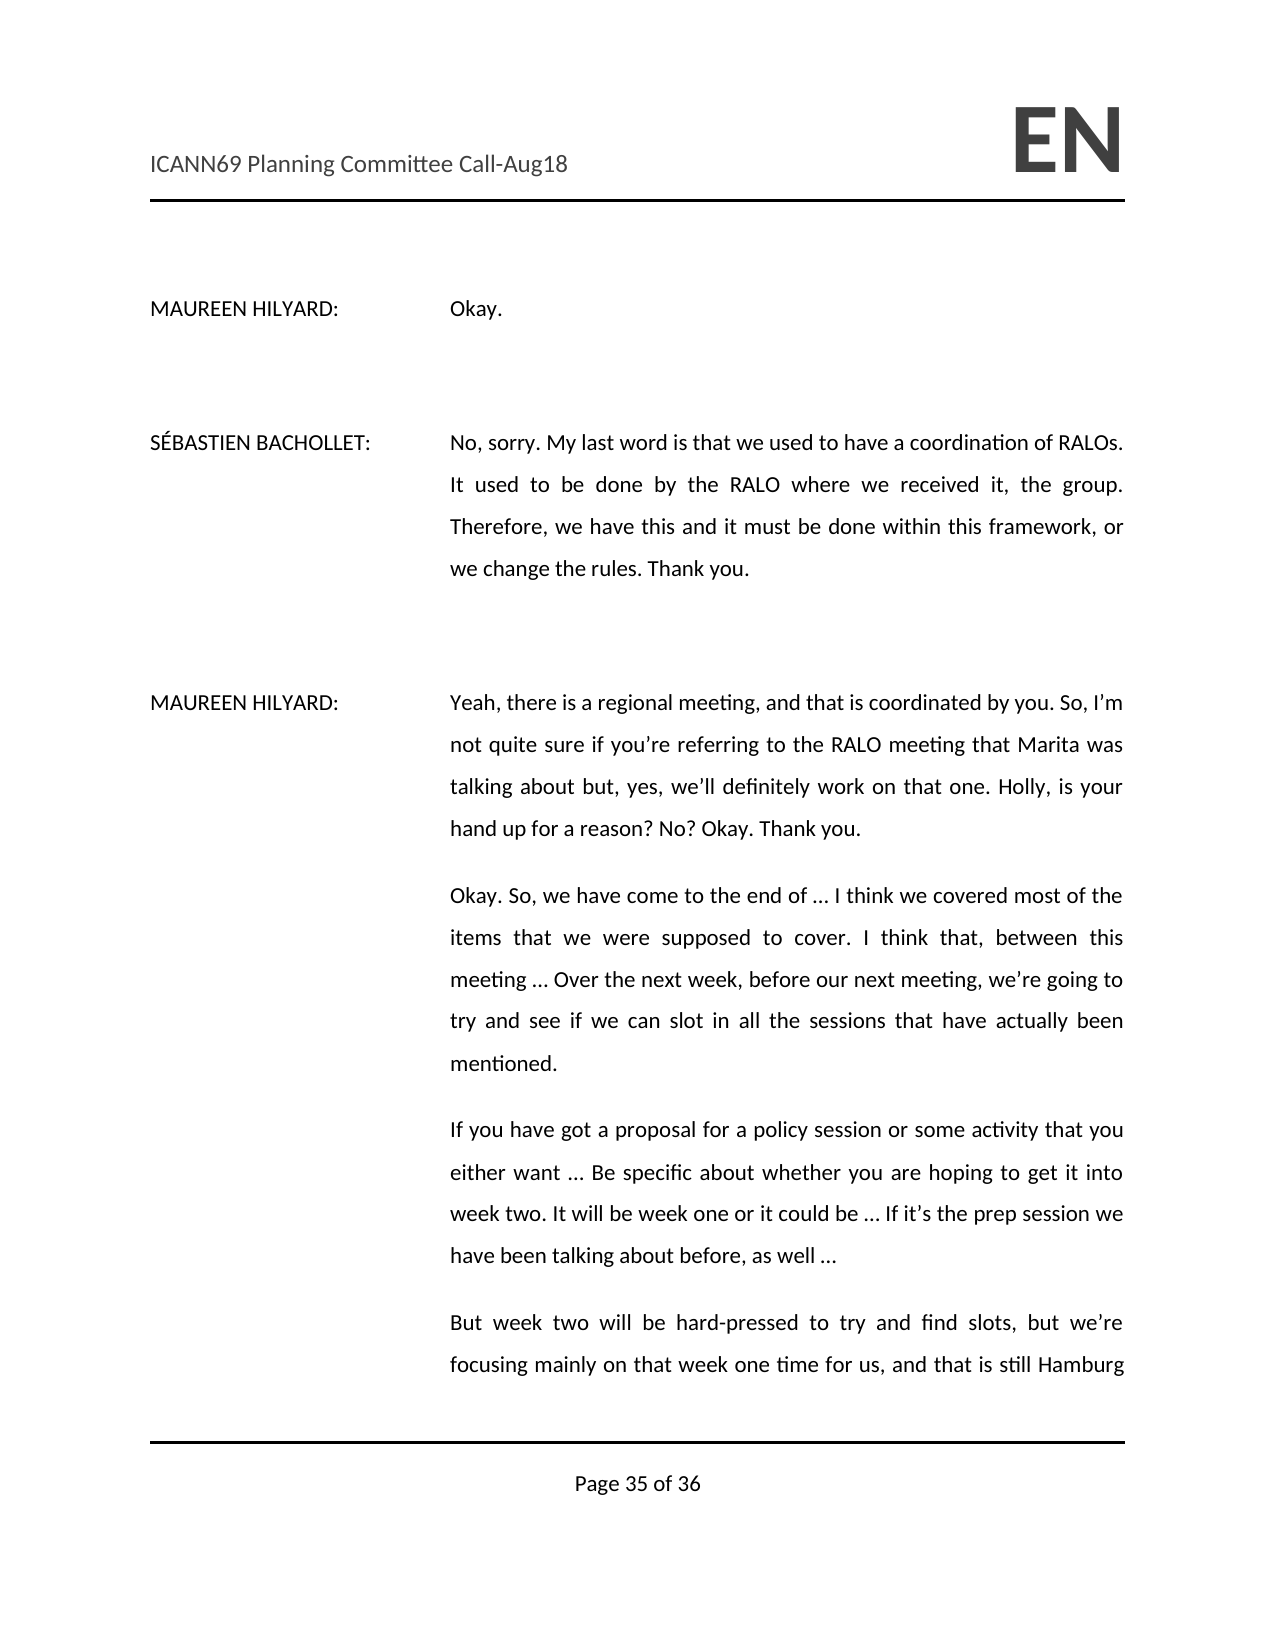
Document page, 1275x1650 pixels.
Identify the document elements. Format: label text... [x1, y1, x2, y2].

text MAUREEN HILYARD: Yeah, there is a regional meeting, and that is coordinated by you. So, I’m not quite sure if you’re referring to the RALO meeting that Marita was talking about but, yes, we’ll definitely work on that one. Holly, is your hand up for a reason? No? Okay. Thank you. [150, 688, 1125, 842]
text MAUREEN HILYARD: Okay. [150, 294, 1125, 322]
text Okay. So, we have come to the end of … I think we covered most of the items that we were supposed to cover. I think that, between this meeting … Over the next week, before our next meeting, we’re going to try and see if we can slot in all the sessions that have actually been mentioned. [150, 881, 1125, 1077]
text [450, 1308, 1125, 1378]
text If you have got a proposal for a policy session or some activity that you either want … Be specific about whether you are hoping to get it into week two. It will be week one or it could be … If it’s the prep session we have been talking about before, as well … [450, 1116, 1125, 1269]
text SÉBASTIEN BACHOLLET: No, sorry. My last word is that we used to have a coordination of RALOs. It used to be done by the RALO where we received it, the group. Therefore, we have this and it must be done within this framework, or we change the rules. Thank you. [150, 428, 1125, 582]
